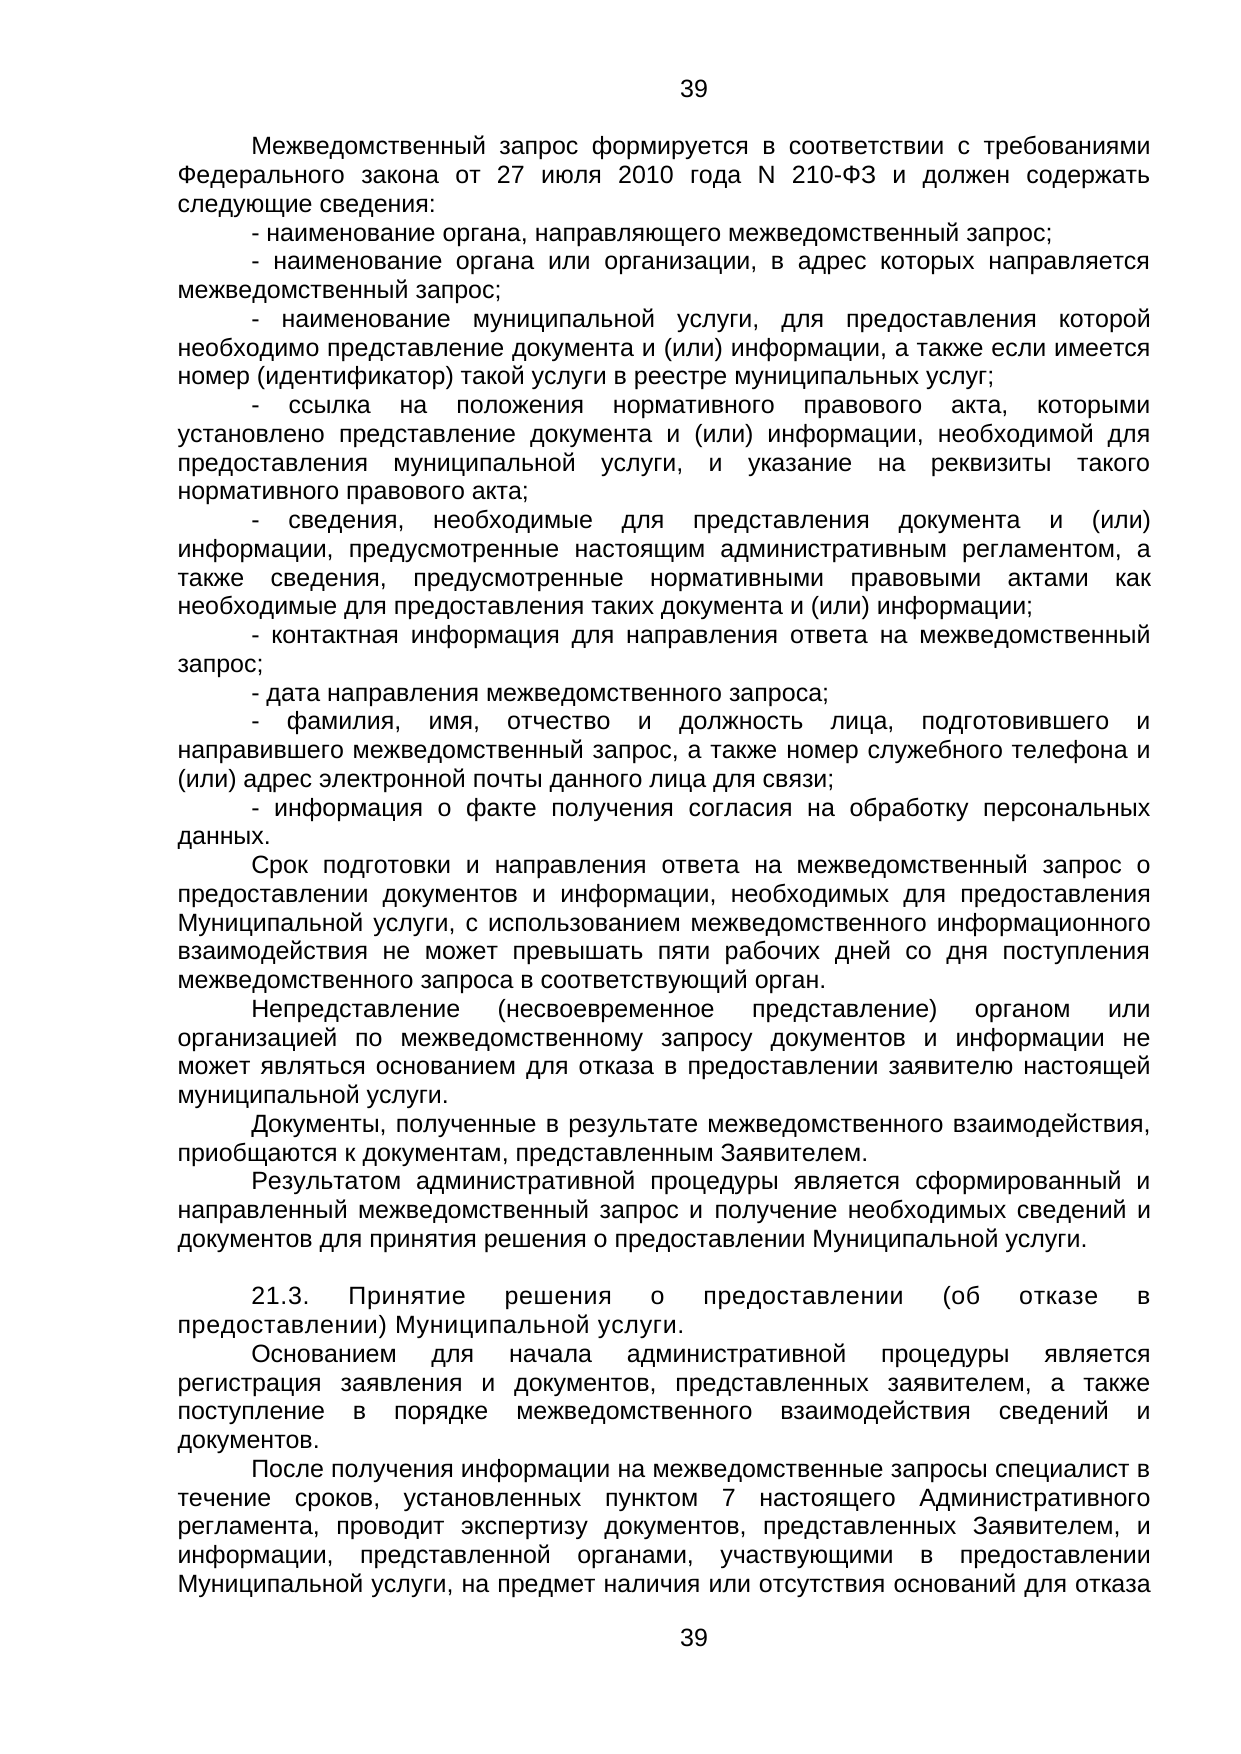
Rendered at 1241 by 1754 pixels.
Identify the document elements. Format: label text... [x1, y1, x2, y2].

text Основанием для начала административной процедуры является регистрация заявления и документов, представленных заявителем, а также поступление в порядке межведомственного взаимодействия сведений и документов. [177, 1339, 1152, 1454]
text - ссылка на положения нормативного правового акта, которыми установлено представление документа и (или) информации, необходимой для предоставления муниципальной услуги, и указание на реквизиты такого нормативного правового акта; [177, 390, 1152, 505]
text - наименование органа или организации, в адрес которых направляется межведомственный запрос; [177, 246, 1152, 304]
text Непредставление (несвоевременное представление) органом или организацией по межведомственному запросу документов и информации не может являться основанием для отказа в предоставлении заявителю настоящей муниципальной услуги. [177, 994, 1152, 1109]
text Срок подготовки и направления ответа на межведомственный запрос о предоставлении документов и информации, необходимых для предоставления Муниципальной услуги, с использованием межведомственного информационного взаимодействия не может превышать пяти рабочих дней со дня поступления межведомственного запроса в соответствующий орган. [177, 850, 1152, 994]
text - информация о факте получения согласия на обработку персональных данных. [177, 793, 1152, 850]
text - наименование муниципальной услуги, для предоставления которой необходимо представление документа и (или) информации, а также если имеется номер (идентификатор) такой услуги в реестре муниципальных услуг; [177, 304, 1152, 390]
text - контактная информация для направления ответа на межведомственный запрос; [177, 620, 1152, 678]
text - наименование органа, направляющего межведомственный запрос; [177, 218, 1152, 246]
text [177, 1454, 1152, 1598]
text Результатом административной процедуры является сформированный и направленный межведомственный запрос и получение необходимых сведений и документов для принятия решения о предоставлении Муниципальной услуги. [177, 1166, 1152, 1253]
text 21.3. Принятие решения о предоставлении (об отказе в предоставлении) Муниципальной услуги. [177, 1281, 1152, 1339]
text Документы, полученные в результате межведомственного взаимодействия, приобщаются к документам, представленным Заявителем. [177, 1109, 1152, 1166]
text - дата направления межведомственного запроса; [177, 678, 1152, 706]
text - фамилия, имя, отчество и должность лица, подготовившего и направившего межведомственный запрос, а также номер служебного телефона и (или) адрес электронной почты данного лица для связи; [177, 706, 1152, 793]
text - сведения, необходимые для представления документа и (или) информации, предусмотренные настоящим административным регламентом, а также сведения, предусмотренные нормативными правовыми актами как необходимые для предоставления таких документа и (или) информации; [177, 505, 1152, 620]
text Межведомственный запрос формируется в соответствии с требованиями Федерального закона от 27 июля 2010 года N 210-ФЗ и должен содержать следующие сведения: [177, 131, 1152, 218]
